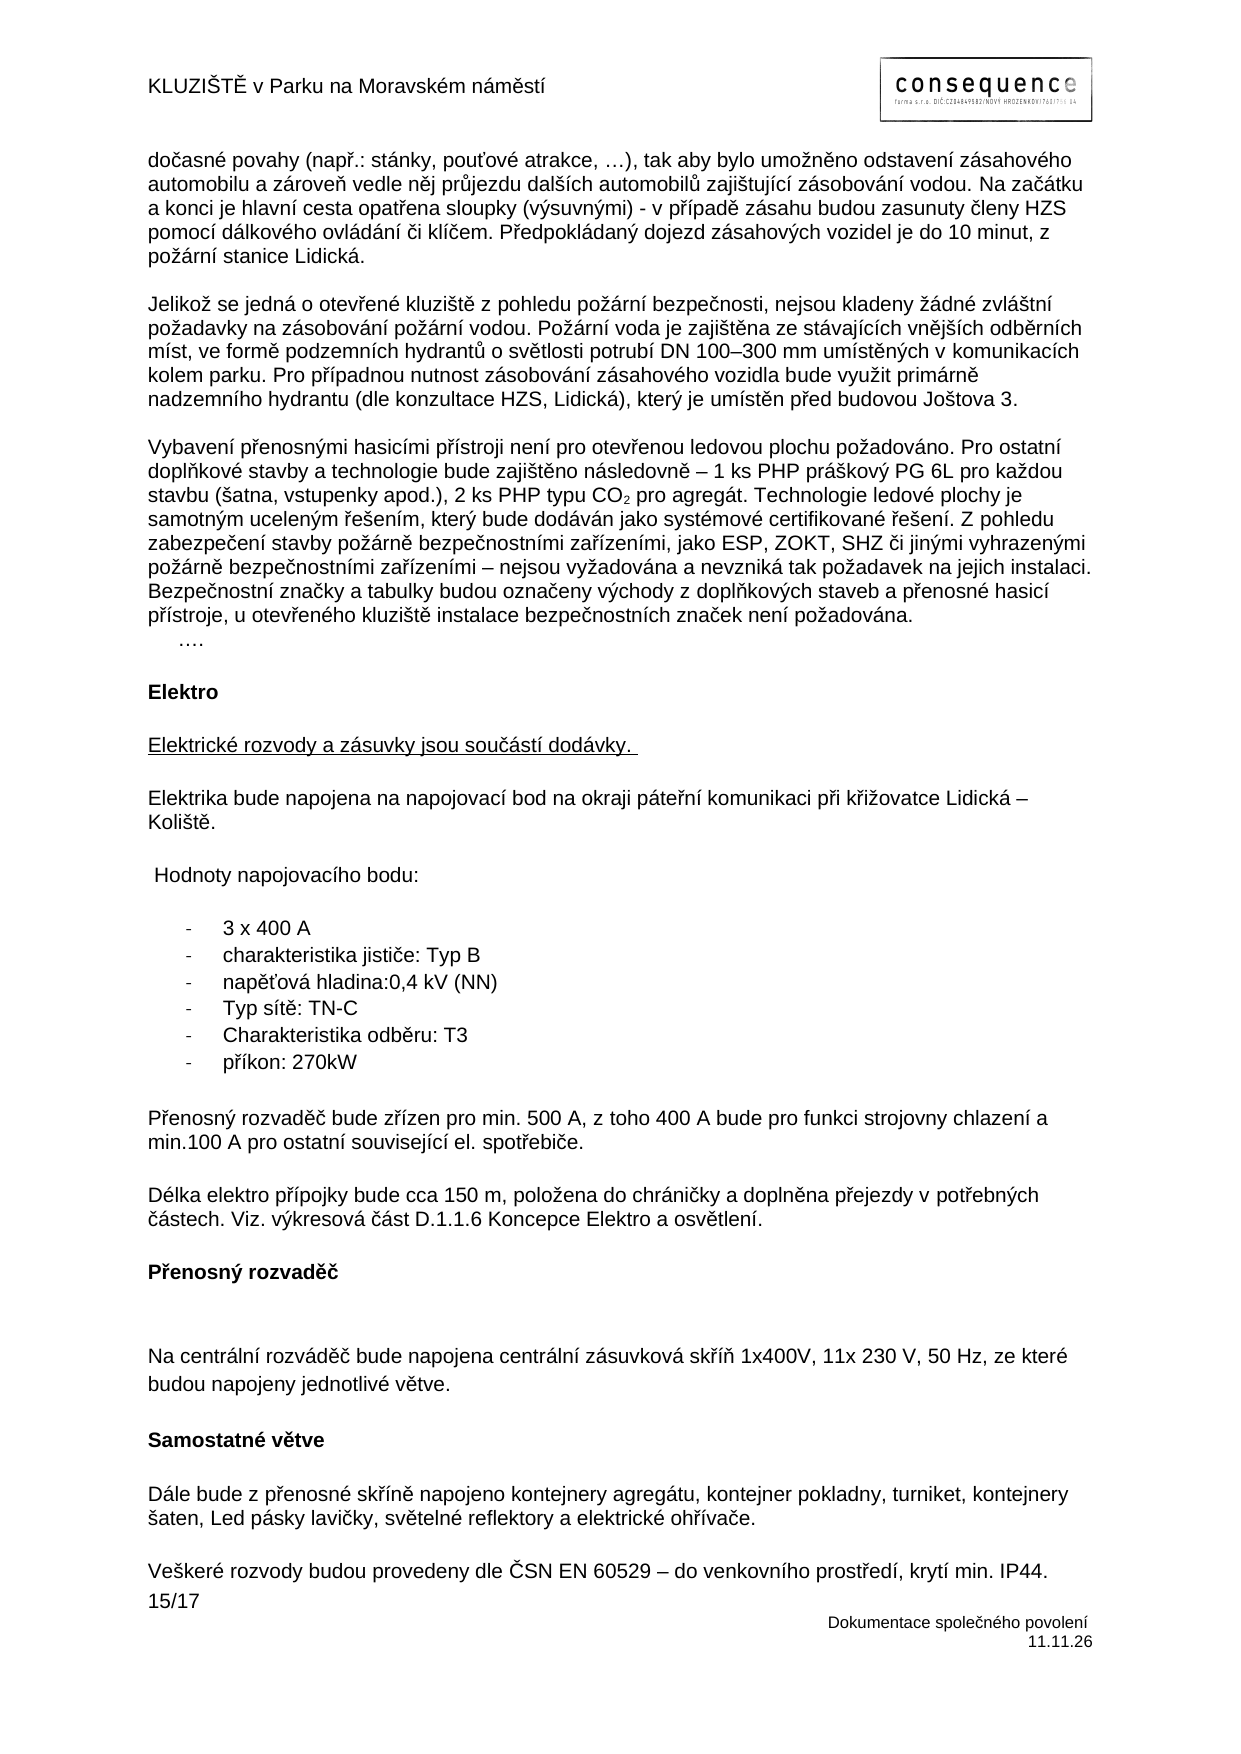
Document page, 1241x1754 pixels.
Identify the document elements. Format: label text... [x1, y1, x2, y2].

text Přenosný rozvaděč [148, 1260, 1093, 1284]
text Elektrika bude napojena na napojovací bod na okraji páteřní komunikaci při křižovatce Lidická – Koliště. [148, 786, 1093, 834]
text Dále bude z přenosné skříně napojeno kontejnery agregátu, kontejner pokladny, turniket, kontejnery šaten, Led pásky lavičky, světelné reflektory a elektrické ohřívače. [148, 1481, 1093, 1529]
list Charakteristika odběru: T3 [185, 1023, 1093, 1048]
list napěťová hladina:0,4 kV (NN) [185, 969, 1093, 994]
text …. [148, 627, 1093, 651]
text Jelikož se jedná o otevřené kluziště z pohledu požární bezpečnosti, nejsou kladeny žádné zvláštní požadavky na zásobování požární vodou. Požární voda je zajištěna ze stávajících vnějších odběrních míst, ve formě podzemních hydrantů o světlosti potrubí DN 100–300 mm umístěných v komunikacích kolem parku. Pro případnou nutnost zásobování zásahového vozidla bude využit primárně nadzemního hydrantu (dle konzultace HZS, Lidická), který je umístěn před budovou Joštova 3. [148, 291, 1093, 411]
text Veškeré rozvody budou provedeny dle ČSN EN 60529 – do venkovního prostředí, krytí min. IP44. [148, 1558, 1093, 1582]
text Délka elektro přípojky bude cca 150 m, položena do chráničky a doplněna přejezdy v potřebných částech. Viz. výkresová část D.1.1.6 Koncepce Elektro a osvětlení. [148, 1183, 1093, 1231]
list charakteristika jističe: Typ B [185, 943, 1093, 967]
list Typ sítě: TN-C [185, 996, 1093, 1021]
list příkon: 270kW [185, 1050, 1093, 1074]
picture [879, 57, 1093, 122]
text Elektrické rozvody a zásuvky jsou součástí dodávky. [148, 733, 1093, 757]
list 3 x 400 A [185, 916, 1093, 941]
text Vybavení přenosnými hasicími přístroji není pro otevřenou ledovou plochu požadováno. Pro ostatní doplňkové stavby a technologie bude zajištěno následovně – 1 ks PHP práškový PG 6L pro každou stavbu (šatna, vstupenky apod.), 2 ks PHP typu CO2 pro agregát. Technologie ledové plochy je samotným uceleným řešením, který bude dodáván jako systémové certifikované řešení. Z pohledu zabezpečení stavby požárně bezpečnostními zařízeními, jako ESP, ZOKT, SHZ či jinými vyhrazenými požárně bezpečnostními zařízeními – nejsou vyžadována a nevzniká tak požadavek na jejich instalaci. Bezpečnostní značky a tabulky budou označeny východy z doplňkových staveb a přenosné hasicí přístroje, u otevřeného kluziště instalace bezpečnostních značek není požadována. [148, 435, 1093, 627]
text Elektro [148, 679, 1093, 703]
text Přenosný rozvaděč bude zřízen pro min. 500 A, z toho 400 A bude pro funkci strojovny chlazení a min.100 A pro ostatní související el. spotřebiče. [148, 1106, 1093, 1154]
text Samostatné větve [148, 1428, 1093, 1452]
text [148, 148, 1093, 267]
text Na centrální rozváděč bude napojena centrální zásuvková skříň 1x400V, 11x 230 V, 50 Hz, ze které budou napojeny jednotlivé větve. [148, 1317, 1093, 1396]
text Hodnoty napojovacího bodu: [148, 863, 1093, 887]
